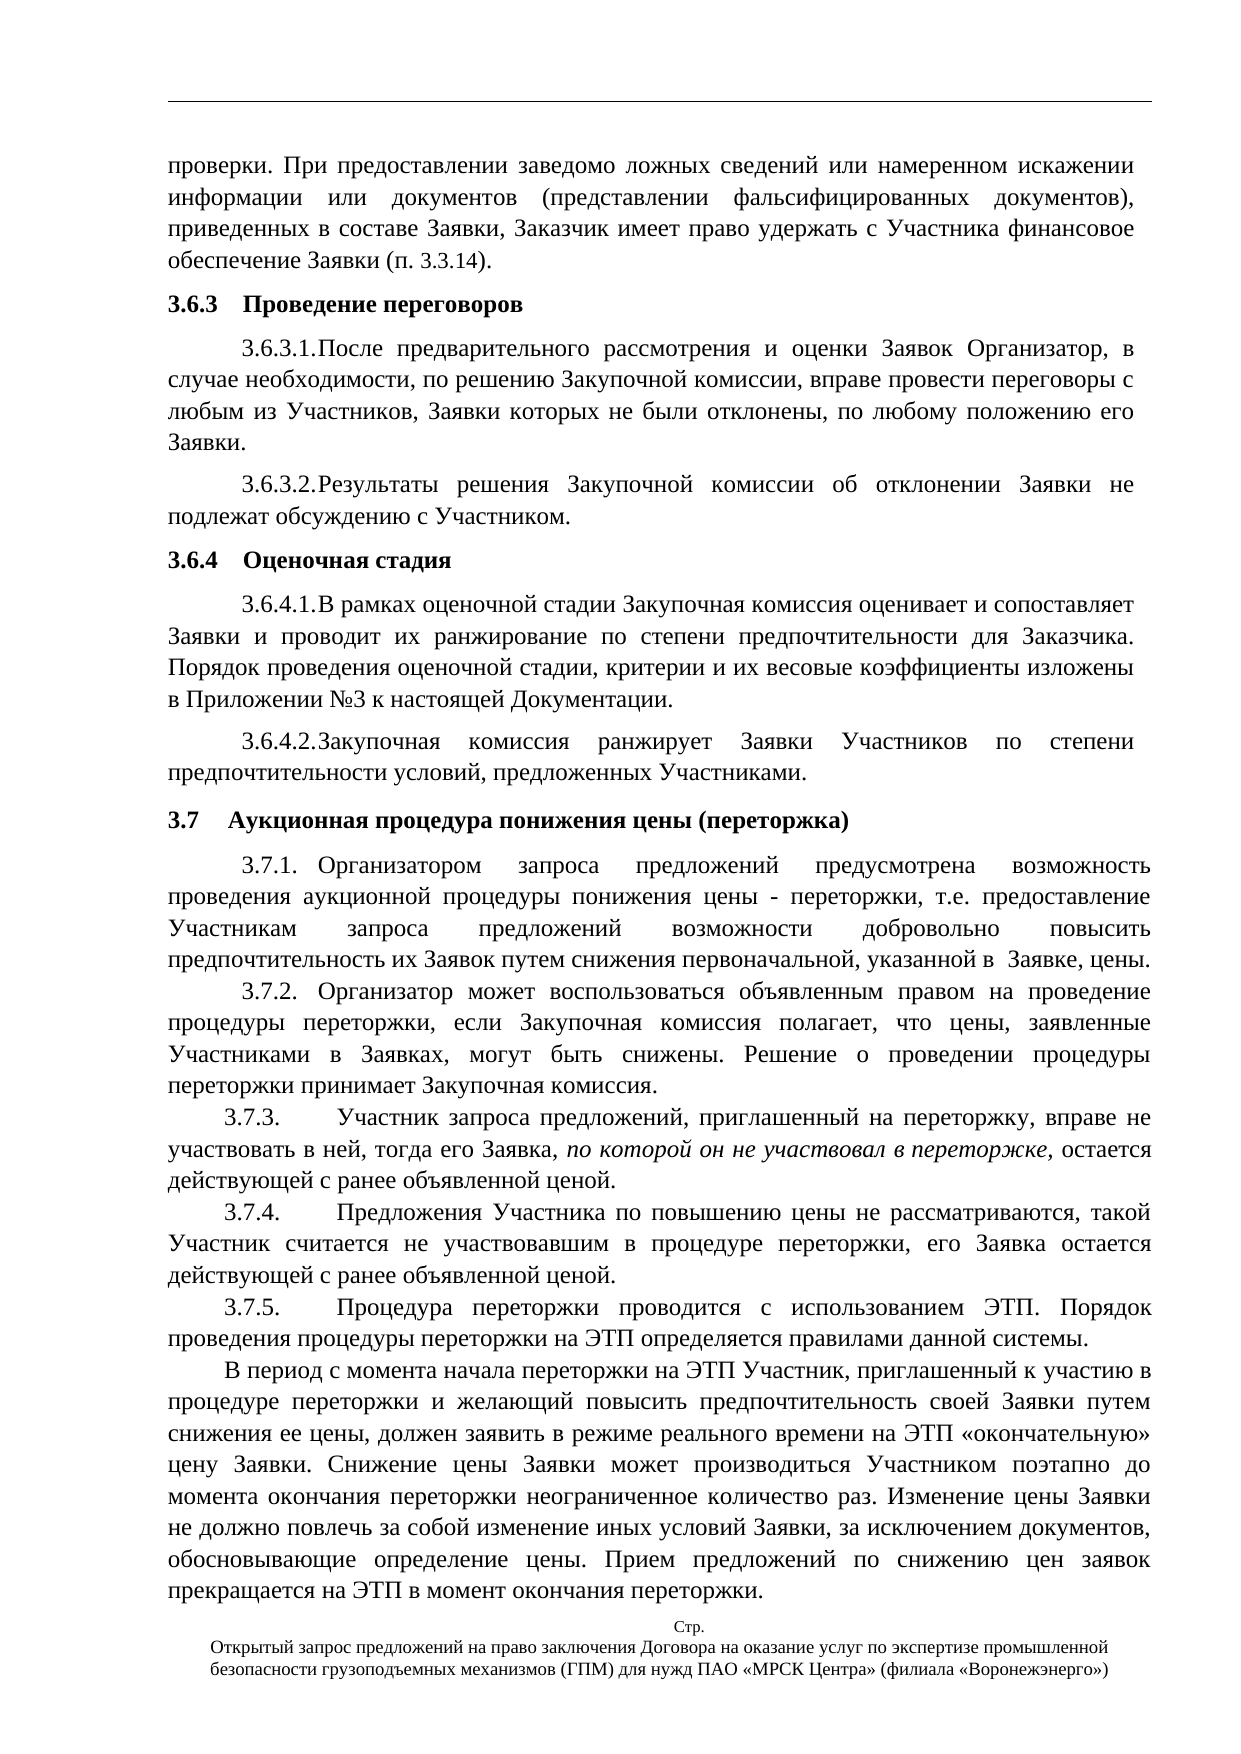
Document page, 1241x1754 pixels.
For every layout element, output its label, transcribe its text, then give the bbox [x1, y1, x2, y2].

subtitle Оценочная стадия [168, 545, 1152, 574]
list Предложения Участника по повышению цены не рассматриваются, такой Участник считается не участвовавшим в процедуре переторжки, его Заявка остается действующей с ранее объявленной ценой. [168, 1197, 1152, 1289]
subtitle Проведение переговоров [168, 289, 1152, 317]
list Организатор может воспользоваться объявленным правом на проведение процедуры переторжки, если Закупочная комиссия полагает, что цены, заявленные Участниками в Заявках, могут быть снижены. Решение о проведении процедуры переторжки принимает Закупочная комиссия. [168, 976, 1152, 1099]
text В период с момента начала переторжки на ЭТП Участник, приглашенный к участию в процедуре переторжки и желающий повысить предпочтительность своей Заявки путем снижения ее цены, должен заявить в режиме реального времени на ЭТП «окончательную» цену Заявки. Снижение цены Заявки может производиться Участником поэтапно до момента окончания переторжки неограниченное количество раз. Изменение цены Заявки не должно повлечь за собой изменение иных условий Заявки, за исключением документов, обосновывающие определение цены. Прием предложений по снижению цен заявок прекращается на ЭТП в момент окончания переторжки. [168, 1355, 1152, 1604]
list После предварительного рассмотрения и оценки Заявок Организатор, в случае необходимости, по решению Закупочной комиссии, вправе провести переговоры с любым из Участников, Заявки которых не были отклонены, по любому положению его Заявки. [168, 333, 1135, 456]
list В рамках оценочной стадии Закупочная комиссия оценивает и сопоставляет Заявки и проводит их ранжирование по степени предпочтительности для Заказчика. Порядок проведения оценочной стадии, критерии и их весовые коэффициенты изложены в Приложении №3 к настоящей Документации. [168, 589, 1135, 713]
list Процедура переторжки проводится с использованием ЭТП. Порядок проведения процедуры переторжки на ЭТП определяется правилами данной системы. [168, 1292, 1152, 1352]
subtitle Аукционная процедура понижения цены (переторжка) [168, 806, 1152, 834]
list Результаты решения Закупочной комиссии об отклонении Заявки не подлежат обсуждению с Участником. [168, 469, 1135, 530]
list Организатором запроса предложений предусмотрена возможность проведения аукционной процедуры понижения цены - переторжки, т.е. предоставление Участникам запроса предложений возможности добровольно повысить предпочтительность их Заявок путем снижения первоначальной, указанной в Заявке, цены. [168, 850, 1152, 973]
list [168, 150, 1135, 273]
list Участник запроса предложений, приглашенный на переторжку, вправе не участвовать в ней, тогда его Заявка, по которой он не участвовал в переторжке, остается действующей с ранее объявленной ценой. [168, 1102, 1152, 1194]
list Закупочная комиссия ранжирует Заявки Участников по степени предпочтительности условий, предложенных Участниками. [168, 726, 1135, 786]
